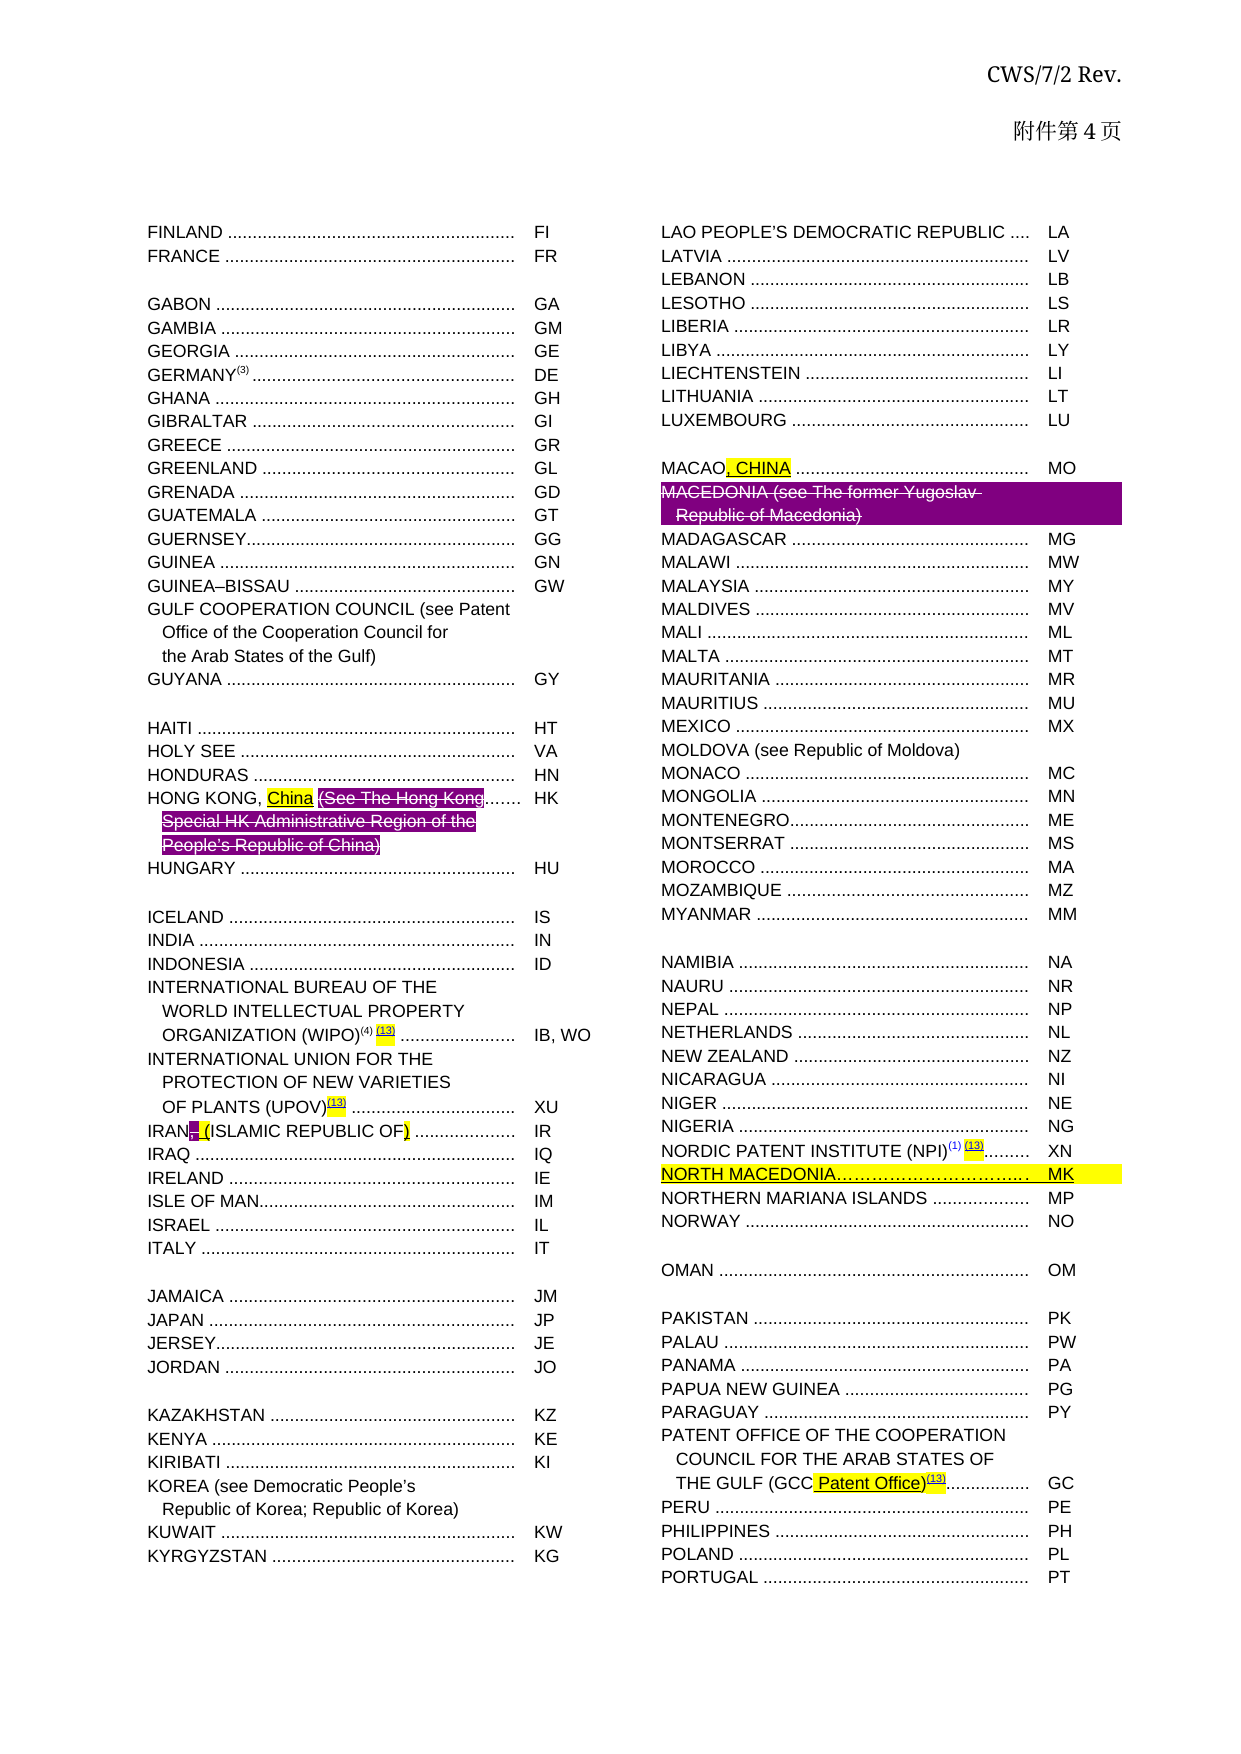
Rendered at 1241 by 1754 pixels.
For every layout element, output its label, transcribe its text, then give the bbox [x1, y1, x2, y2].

text GE [147, 341, 608, 361]
text LATVIA LV [661, 246, 1122, 266]
text MACAO, CHINA MO [791, 458, 1122, 478]
text KG [147, 1546, 608, 1566]
text MONTSERRAT MS [661, 833, 1122, 853]
text PAPUA NEW GUINEA PG [661, 1378, 1122, 1399]
text JERSEY JE [147, 1333, 608, 1353]
text NAURU NR [661, 975, 1122, 996]
text MALDIVES MV [661, 599, 1122, 619]
text JORDAN JO [147, 1357, 608, 1377]
text MONTENEGRO ME [661, 810, 1122, 830]
text GG [147, 528, 608, 549]
text LIECHTENSTEIN LI [661, 363, 1122, 383]
text MONACO MC [661, 763, 1122, 783]
text ISRAEL IL [147, 1214, 608, 1235]
text IRAN, (ISLAMIC REPUBLIC OF) IR [210, 1121, 404, 1141]
text NORDIC PATENT INSTITUTE (NPI)(1) (13) XN [661, 1139, 964, 1161]
text LITHUANIA LT [661, 386, 1122, 407]
text NAMIBIA NA [661, 952, 1122, 972]
text NIGER NE [661, 1092, 1122, 1113]
text IQ [147, 1144, 608, 1164]
text MEXICO MX [661, 716, 1122, 736]
text NORTH MACEDONIA…………………………. MK [661, 1164, 1122, 1184]
text ... HN [147, 764, 608, 785]
text GAMBIA GM [147, 317, 608, 338]
text GL [147, 458, 608, 478]
text GUINEA–BISSAU GW [147, 575, 608, 596]
text GR [147, 435, 608, 455]
text LAO PEOPLE’S DEMOCRATIC REPUBLIC LA [661, 222, 1122, 243]
text PT [661, 1567, 1122, 1588]
text FINLAND FI [147, 222, 608, 243]
text NORDIC PATENT INSTITUTE (NPI)(1) (13) XN [984, 1139, 1122, 1161]
text NIGERIA NG [661, 1116, 1122, 1136]
text MALI ML [661, 622, 1122, 643]
text POLAND PL [661, 1544, 1122, 1564]
text ISLE OF MAN IM [147, 1191, 608, 1211]
text GY [147, 669, 608, 689]
text NETHERLANDS NL [661, 1022, 1122, 1043]
text LIBYA LY [661, 339, 1122, 360]
text GD [147, 482, 608, 502]
text KIRIBATI KI [147, 1452, 608, 1472]
text IRAN, (ISLAMIC REPUBLIC OF) IR [410, 1121, 608, 1141]
text LUXEMBOURG LU [661, 410, 1122, 430]
text GT [147, 505, 608, 525]
text NEW ZEALAND NZ [661, 1046, 1122, 1066]
text KOREA (see Democratic People’s Republic of Korea; Republic of Korea) [147, 1475, 608, 1519]
text MACAO, CHINA MO [661, 458, 726, 478]
text GABON GA [147, 294, 608, 314]
text PATENT OFFICE OF THE COOPERATION COUNCIL FOR THE ARAB STATES OF THE GULF (GCC Patent Office)(13) GC [661, 1425, 1122, 1494]
text PW [661, 1331, 1122, 1352]
text LIBERIA LR [661, 316, 1122, 336]
text MYANMAR MM [661, 903, 1122, 924]
text FRANCE FR [147, 246, 608, 266]
text GERMANY(3) . DE [147, 364, 608, 385]
text HT [147, 717, 608, 738]
text PHILIPPINES PH [661, 1520, 1122, 1541]
text GULF COOPERATION COUNCIL (see Patent Office of the Cooperation Council for the Arab States of the Gulf) [147, 599, 608, 666]
text HONG KONG, China (See The Hong Kong . HK Special HK Administrative Region of the People’s Republic of China) [147, 788, 608, 855]
text PANAMA PA [661, 1355, 1122, 1375]
text IS [147, 907, 608, 927]
text MOROCCO MA [661, 857, 1122, 877]
text HUNGARY HU [147, 858, 608, 878]
text ID [147, 953, 608, 974]
text IRELAND IE [147, 1167, 608, 1188]
text HOLY SEE VA [147, 741, 608, 761]
text MONGOLIA MN [661, 786, 1122, 807]
text NICARAGUA NI [661, 1069, 1122, 1089]
text KAZAKHSTAN KZ [147, 1405, 608, 1425]
text MALTA MT [661, 646, 1122, 666]
text KENYA KE [147, 1428, 608, 1449]
text MAURITANIA MR [661, 669, 1122, 689]
text KW [147, 1522, 608, 1543]
text LEBANON LB [661, 269, 1122, 289]
text GN [147, 552, 608, 572]
text MY [661, 575, 1122, 596]
text INTERNATIONAL BUREAU OF THE WORLD INTELLECTUAL PROPERTY ORGANIZATION (WIPO)(4) (13) IB, WO [147, 977, 608, 1046]
text GI [147, 411, 608, 432]
text IN [147, 930, 608, 950]
text MADAGASCAR MG [661, 528, 1122, 549]
text MW [661, 552, 1122, 572]
text OMAN [661, 1259, 1122, 1280]
text MOZAMBIQUE MZ [661, 880, 1122, 900]
text NO [661, 1211, 1122, 1231]
text ITALY IT [147, 1238, 608, 1258]
text MACEDONIA (see The former Yugoslav Republic of Macedonia) [661, 482, 1122, 525]
text NEPAL NP [661, 999, 1122, 1019]
text JAPAN JP [147, 1310, 608, 1330]
text GH [147, 388, 608, 408]
text MAURITIUS MU [661, 692, 1122, 713]
text INTERNATIONAL UNION FOR THE PROTECTION OF NEW VARIETIES OF PLANTS (UPOV)(13) XU [147, 1049, 608, 1117]
text PY [661, 1402, 1122, 1422]
text JAMAICA JM [147, 1286, 608, 1307]
text LESOTHO LS [661, 292, 1122, 313]
text MOLDOVA (see Republic of Moldova) [661, 739, 1122, 760]
text NORTHERN MARIANA ISLANDS MP [661, 1188, 1122, 1208]
text PERU PE [661, 1497, 1122, 1517]
